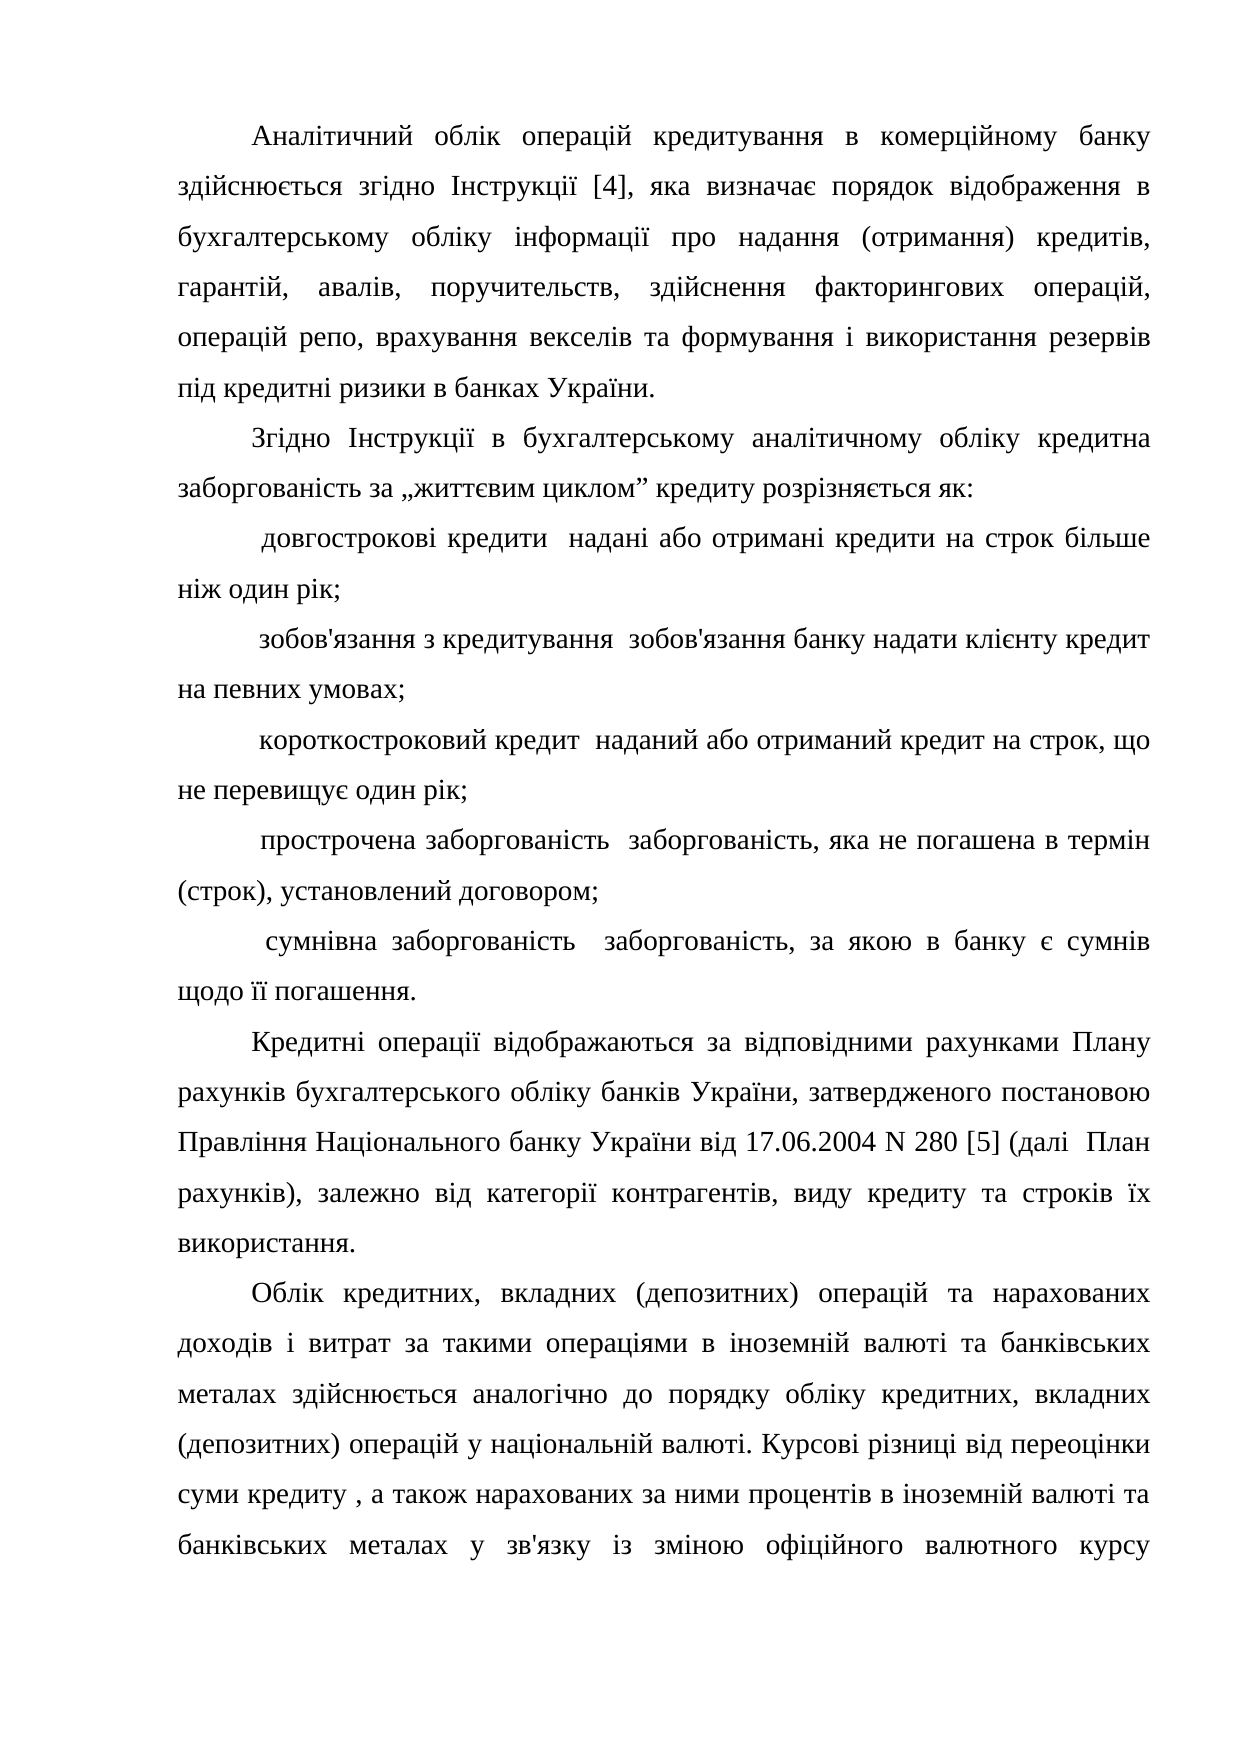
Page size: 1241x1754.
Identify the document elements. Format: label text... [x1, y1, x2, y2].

text зобов'язання з кредитування зобов'язання банку надати клієнту кредит на певних умовах; [177, 621, 1152, 705]
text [177, 1275, 1152, 1560]
text Кредитні операції відображаються за відповідними рахунками Плану рахунків бухгалтерського обліку банків України, затвердженого постановою Правління Національного банку України від 17.06.2004 N 280 [5] (далі План рахунків), залежно від категорії контрагентів, виду кредиту та строків їх використання. [177, 1024, 1152, 1258]
text прострочена заборгованість заборгованість, яка не погашена в термін (строк), установлений договором; [177, 822, 1152, 906]
text Згідно Інструкції в бухгалтерському аналітичному обліку кредитна заборгованість за „життєвим циклом” кредиту розрізняється як: [177, 420, 1152, 504]
text короткостроковий кредит наданий або отриманий кредит на строк, що не перевищує один рік; [177, 722, 1152, 806]
text сумнівна заборгованість заборгованість, за якою в банку є сумнів щодо її погашення. [177, 923, 1152, 1007]
text довгострокові кредити надані або отримані кредити на строк більше ніж один рік; [177, 521, 1152, 604]
text Аналітичний облік операцій кредитування в комерційному банку здійснюється згідно Інструкції [4], яка визначає порядок відображення в бухгалтерському обліку інформації про надання (отримання) кредитів, гарантій, авалів, поручительств, здійснення факторингових операцій, операцій репо, врахування векселів та формування і використання резервів під кредитні ризики в банках України. [177, 118, 1152, 403]
